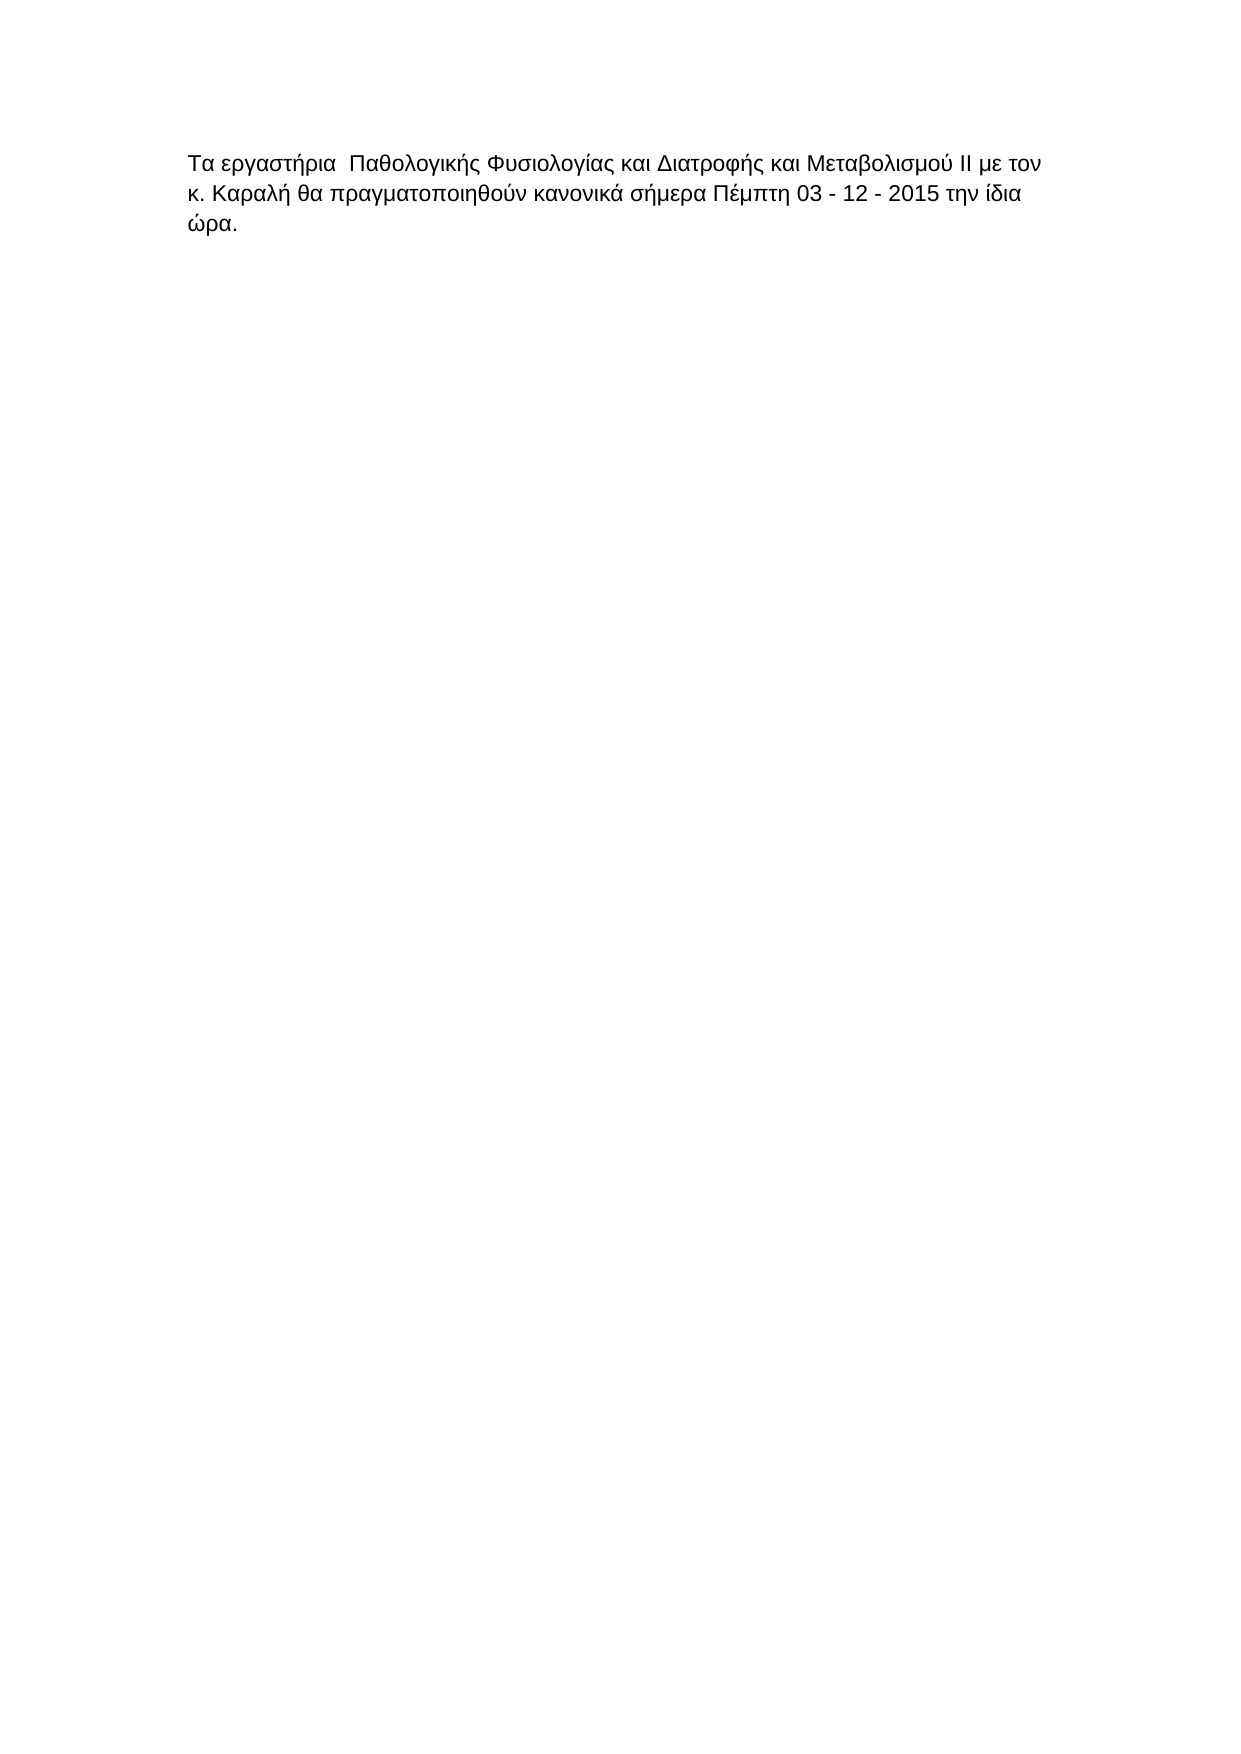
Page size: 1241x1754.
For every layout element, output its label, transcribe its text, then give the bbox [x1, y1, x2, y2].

text Τα εργαστήρια Παθολογικής Φυσιολογίας και Διατροφής και Μεταβολισμού ΙΙ με τον κ. Καραλή θα πραγματοποιηθούν κανονικά σήμερα Πέμπτη 03 - 12 - 2015 την ίδια ώρα. [187, 150, 1053, 237]
